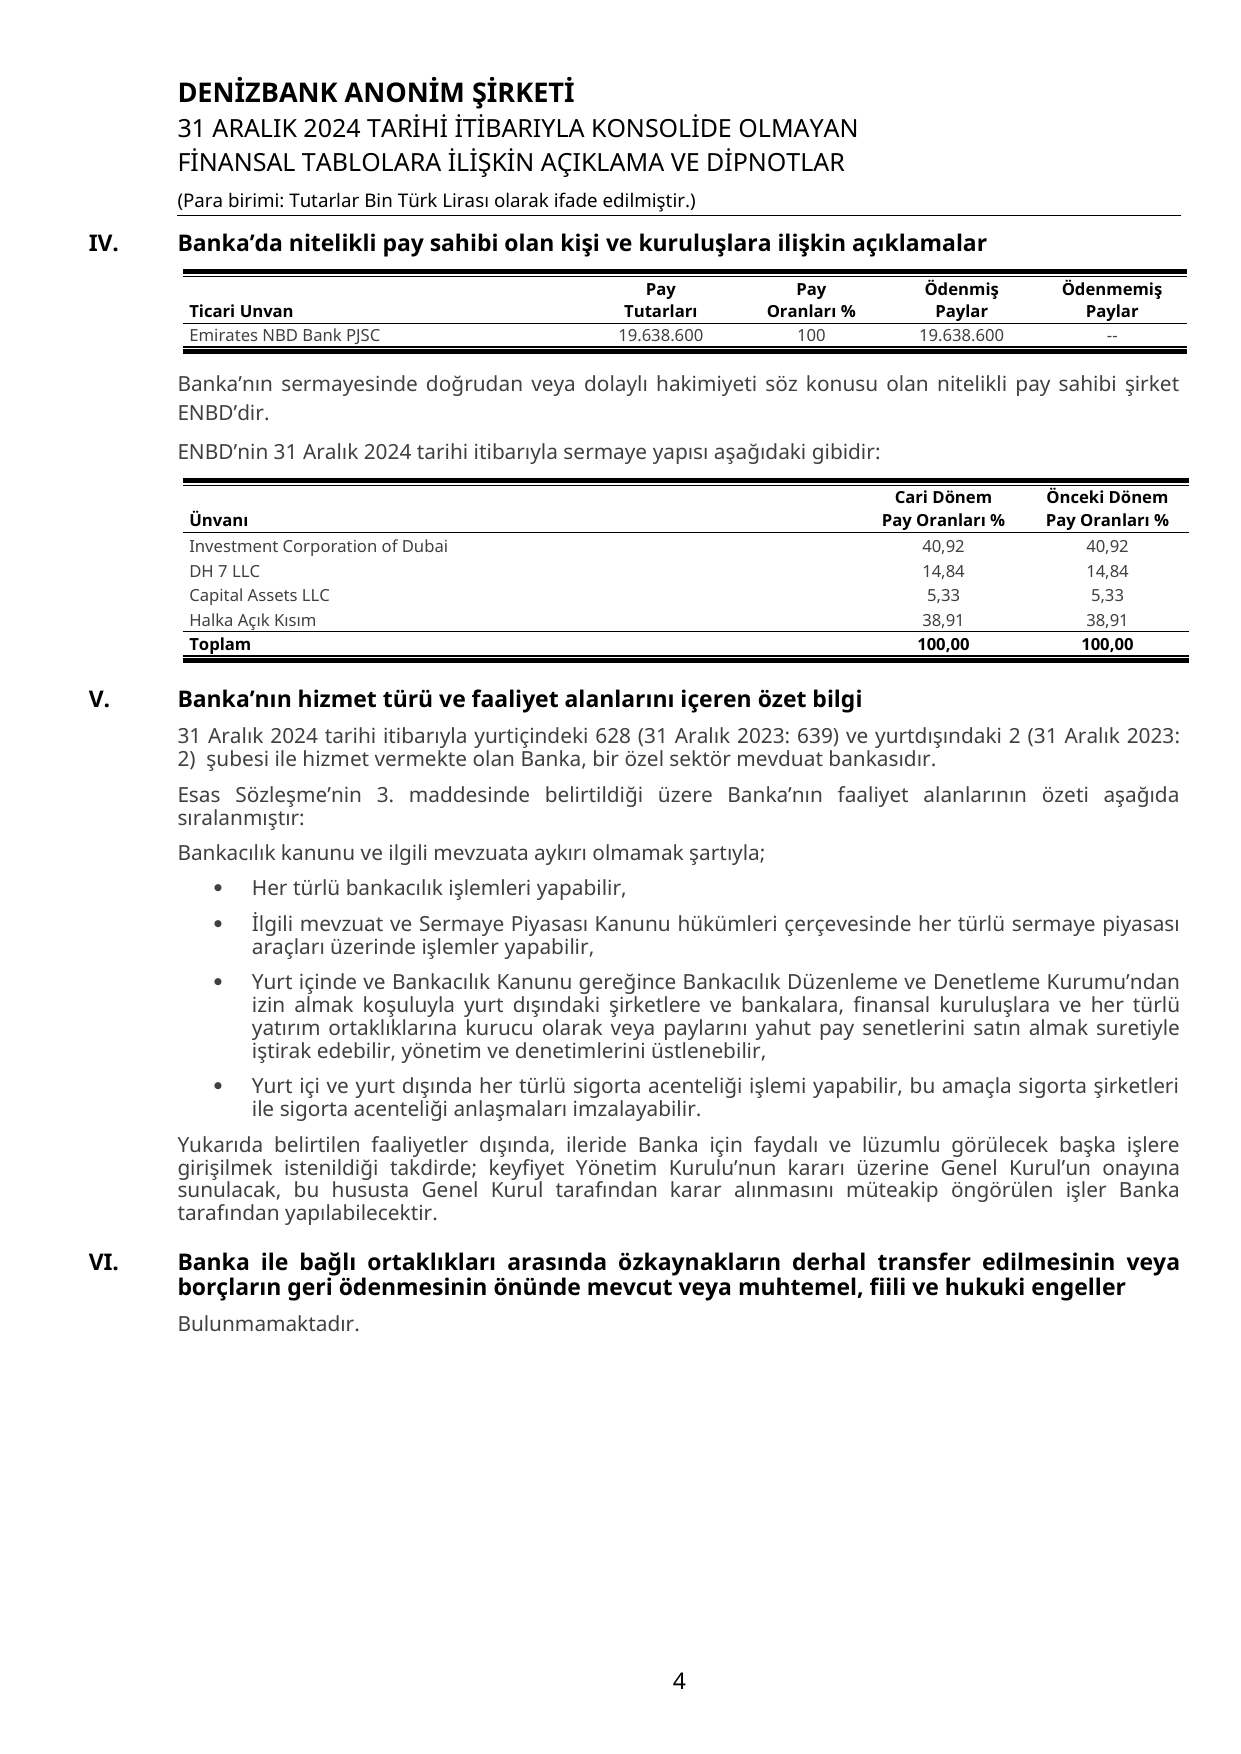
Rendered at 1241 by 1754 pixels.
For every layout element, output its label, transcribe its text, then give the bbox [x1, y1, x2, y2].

table_cell Toplam [183, 632, 861, 655]
table_cell 14,84 [861, 557, 1025, 582]
table_header Ödenmiş Paylar [886, 277, 1037, 322]
table_cell Capital Assets LLC [183, 582, 861, 606]
table_cell 40,92 [1025, 533, 1189, 557]
table_cell 14,84 [1025, 557, 1189, 582]
list Yurt içi ve yurt dışında her türlü sigorta acenteliği işlemi yapabilir, bu amaçla sigorta şirketleri ile sigorta acenteliği anlaşmaları imzalayabilir. [214, 1075, 1181, 1121]
list Her türlü bankacılık işlemleri yapabilir, [214, 877, 1181, 900]
text Bankacılık kanunu ve ilgili mevzuata aykırı olmamak şartıyla; [177, 842, 1181, 865]
table_header Cari Dönem Pay Oranları % [861, 486, 1025, 532]
table_cell 38,91 [1025, 606, 1189, 631]
text 31 Aralık 2024 tarihi itibarıyla yurtiçindeki 628 (31 Aralık 2023: 639) ve yurtdışındaki 2 (31 Aralık 2023: 2) şubesi ile hizmet vermekte olan Banka, bir özel sektör mevduat bankasıdır. [177, 725, 1181, 771]
list İlgili mevzuat ve Sermaye Piyasası Kanunu hükümleri çerçevesinde her türlü sermaye piyasası araçları üzerinde işlemler yapabilir, [214, 913, 1181, 959]
table_cell 19.638.600 [886, 324, 1037, 346]
list Yukarıda belirtilen faaliyetler dışında, ileride Banka için faydalı ve lüzumlu görülecek başka işlere girişilmek istenildiği takdirde; keyfiyet Yönetim Kurulu’nun kararı üzerine Genel Kurul’un onayına sunulacak, bu hususta Genel Kurul tarafından karar alınmasını müteakip öngörülen işler Banka tarafından yapılabilecektir. [177, 1134, 1181, 1225]
table_header Pay Oranları % [736, 277, 886, 322]
table_cell 38,91 [861, 606, 1025, 631]
list Bulunmamaktadır. [177, 1313, 1181, 1336]
table_header Ticari Unvan [183, 277, 585, 322]
table_cell 100 [736, 324, 886, 346]
list Banka’da nitelikli pay sahibi olan kişi ve kuruluşlara ilişkin açıklamalar [88, 232, 1181, 257]
text Esas Sözleşme’nin 3. maddesinde belirtildiği üzere Banka’nın faaliyet alanlarının özeti aşağıda sıralanmıştır: [177, 784, 1181, 829]
table_cell Halka Açık Kısım [183, 606, 861, 631]
table_cell 5,33 [861, 582, 1025, 606]
list Yurt içinde ve Bankacılık Kanunu gereğince Bankacılık Düzenleme ve Denetleme Kurumu’ndan izin almak koşuluyla yurt dışındaki şirketlere ve bankalara, finansal kuruluşlara ve her türlü yatırım ortaklıklarına kurucu olarak veya paylarını yahut pay senetlerini satın almak suretiyle iştirak edebilir, yönetim ve denetimlerini üstlenebilir, [214, 971, 1181, 1063]
table_cell 100,00 [861, 632, 1025, 655]
table_cell Emirates NBD Bank PJSC [183, 324, 585, 346]
list Banka’nın hizmet türü ve faaliyet alanlarını içeren özet bilgi [88, 688, 1181, 713]
table_header Önceki Dönem Pay Oranları % [1025, 486, 1189, 532]
table_cell 100,00 [1025, 632, 1189, 655]
table_cell 5,33 [1025, 582, 1189, 606]
table_header Ödenmemiş Paylar [1037, 277, 1187, 322]
table_cell 19.638.600 [585, 324, 736, 346]
table_cell 40,92 [861, 533, 1025, 557]
list ENBD’nin 31 Aralık 2024 tarihi itibarıyla sermaye yapısı aşağıdaki gibidir: [177, 437, 1181, 466]
text Banka’nın sermayesinde doğrudan veya dolaylı hakimiyeti söz konusu olan nitelikli pay sahibi şirket ENBD’dir. [177, 379, 1181, 425]
table_header Ünvanı [183, 486, 861, 532]
table_header Pay Tutarları [585, 277, 736, 322]
table_cell Investment Corporation of Dubai [183, 533, 861, 557]
table_cell DH 7 LLC [183, 557, 861, 582]
table_cell -- [1037, 324, 1187, 346]
list Banka ile bağlı ortaklıkları arasında özkaynakların derhal transfer edilmesinin veya borçların geri ödenmesinin önünde mevcut veya muhtemel, fiili ve hukuki engeller [88, 1250, 1181, 1300]
